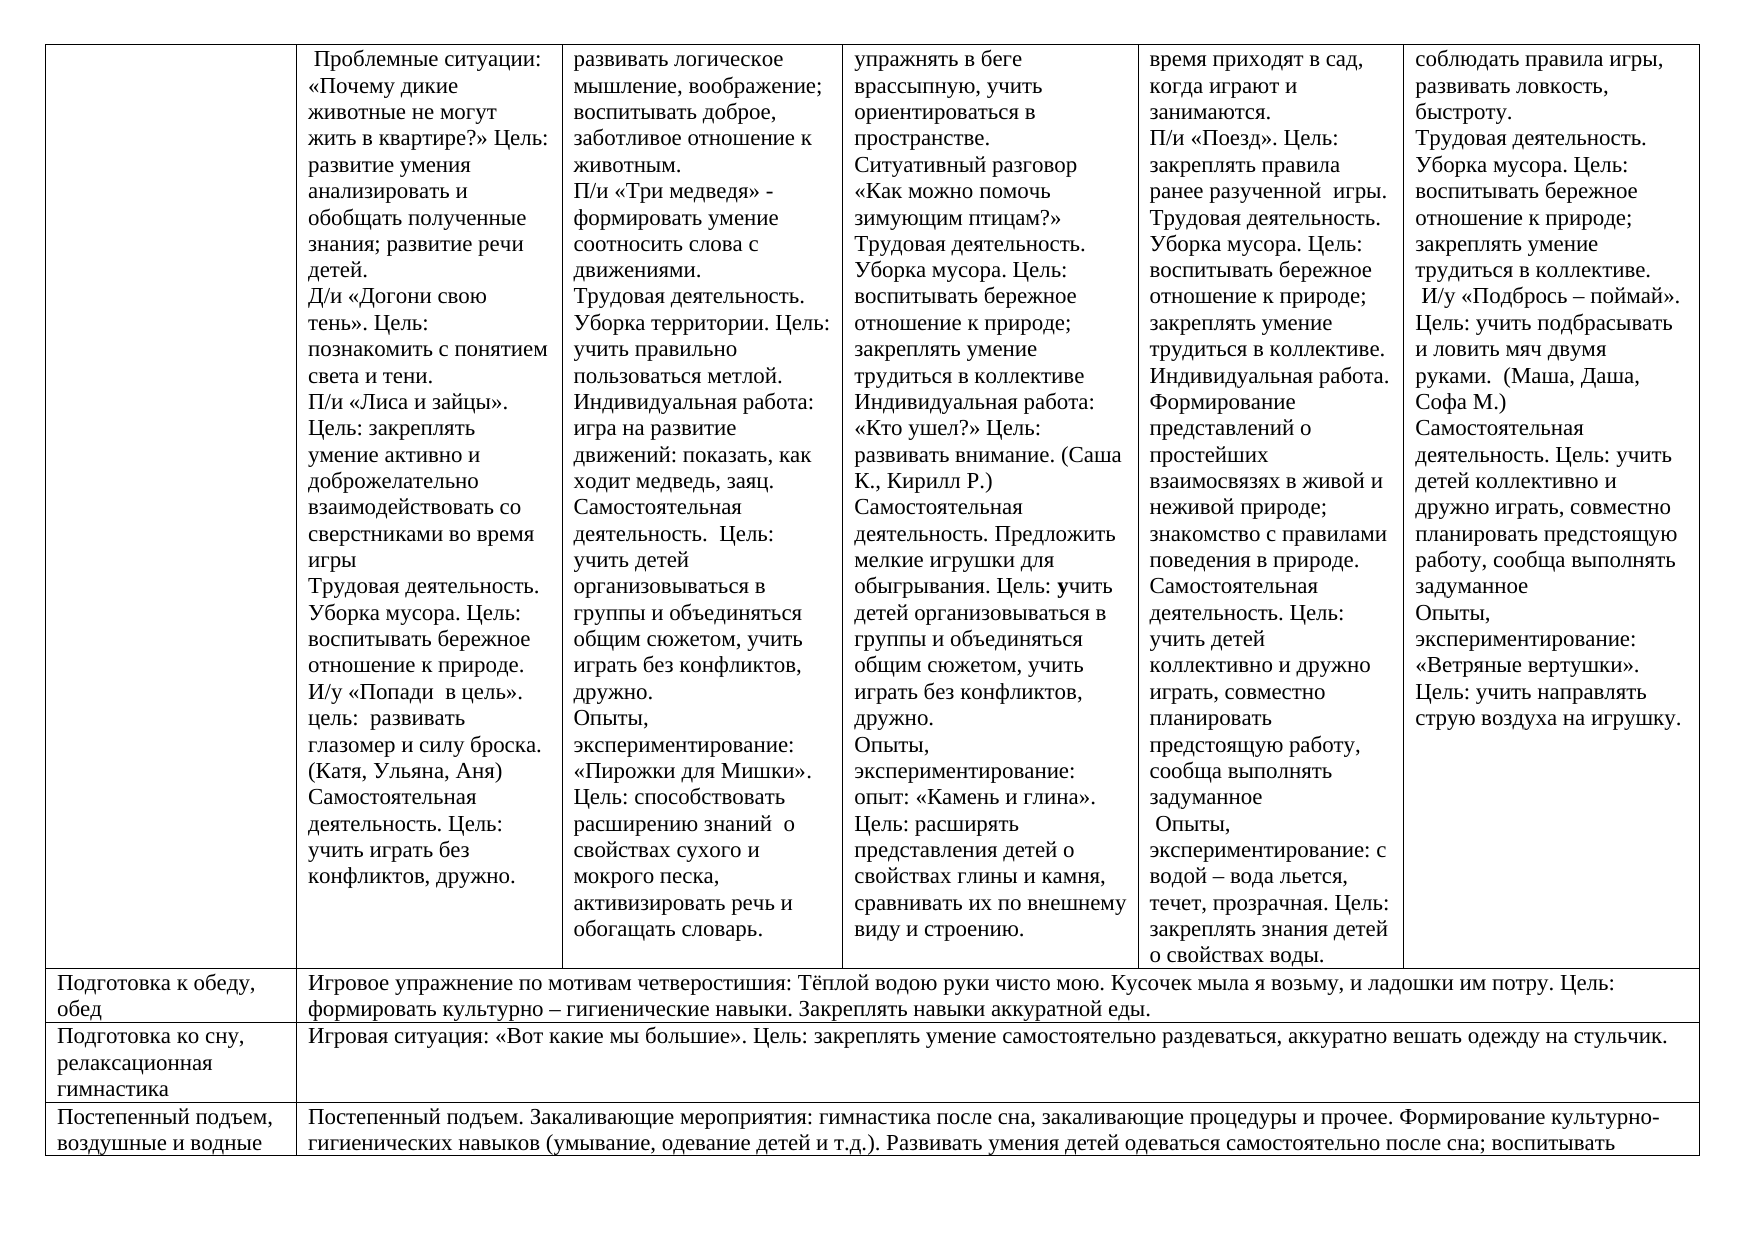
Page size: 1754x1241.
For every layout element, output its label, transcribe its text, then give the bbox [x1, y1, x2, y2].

table_cell Игровая ситуация: «Вот какие мы большие». Цель: закреплять умение самостоятельно раздеваться, аккуратно вешать одежду на стульчик. [297, 1023, 1699, 1102]
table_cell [1139, 45, 1403, 968]
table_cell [843, 45, 1138, 968]
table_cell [1404, 45, 1699, 968]
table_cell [297, 1103, 1699, 1155]
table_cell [563, 45, 842, 968]
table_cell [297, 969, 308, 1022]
table_cell Игровое упражнение по мотивам четверостишия: Тёплой водою руки чисто мою. Кусочек мыла я возьму, и ладошки им потру. Цель: формировать культурно – гигиенические навыки. Закреплять навыки аккуратной еды. [1152, 969, 1699, 1022]
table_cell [46, 1103, 296, 1155]
table_cell Подготовка к обеду, обед [46, 969, 296, 1022]
table_cell Подготовка ко сну, релаксационная гимнастика [46, 1023, 296, 1102]
